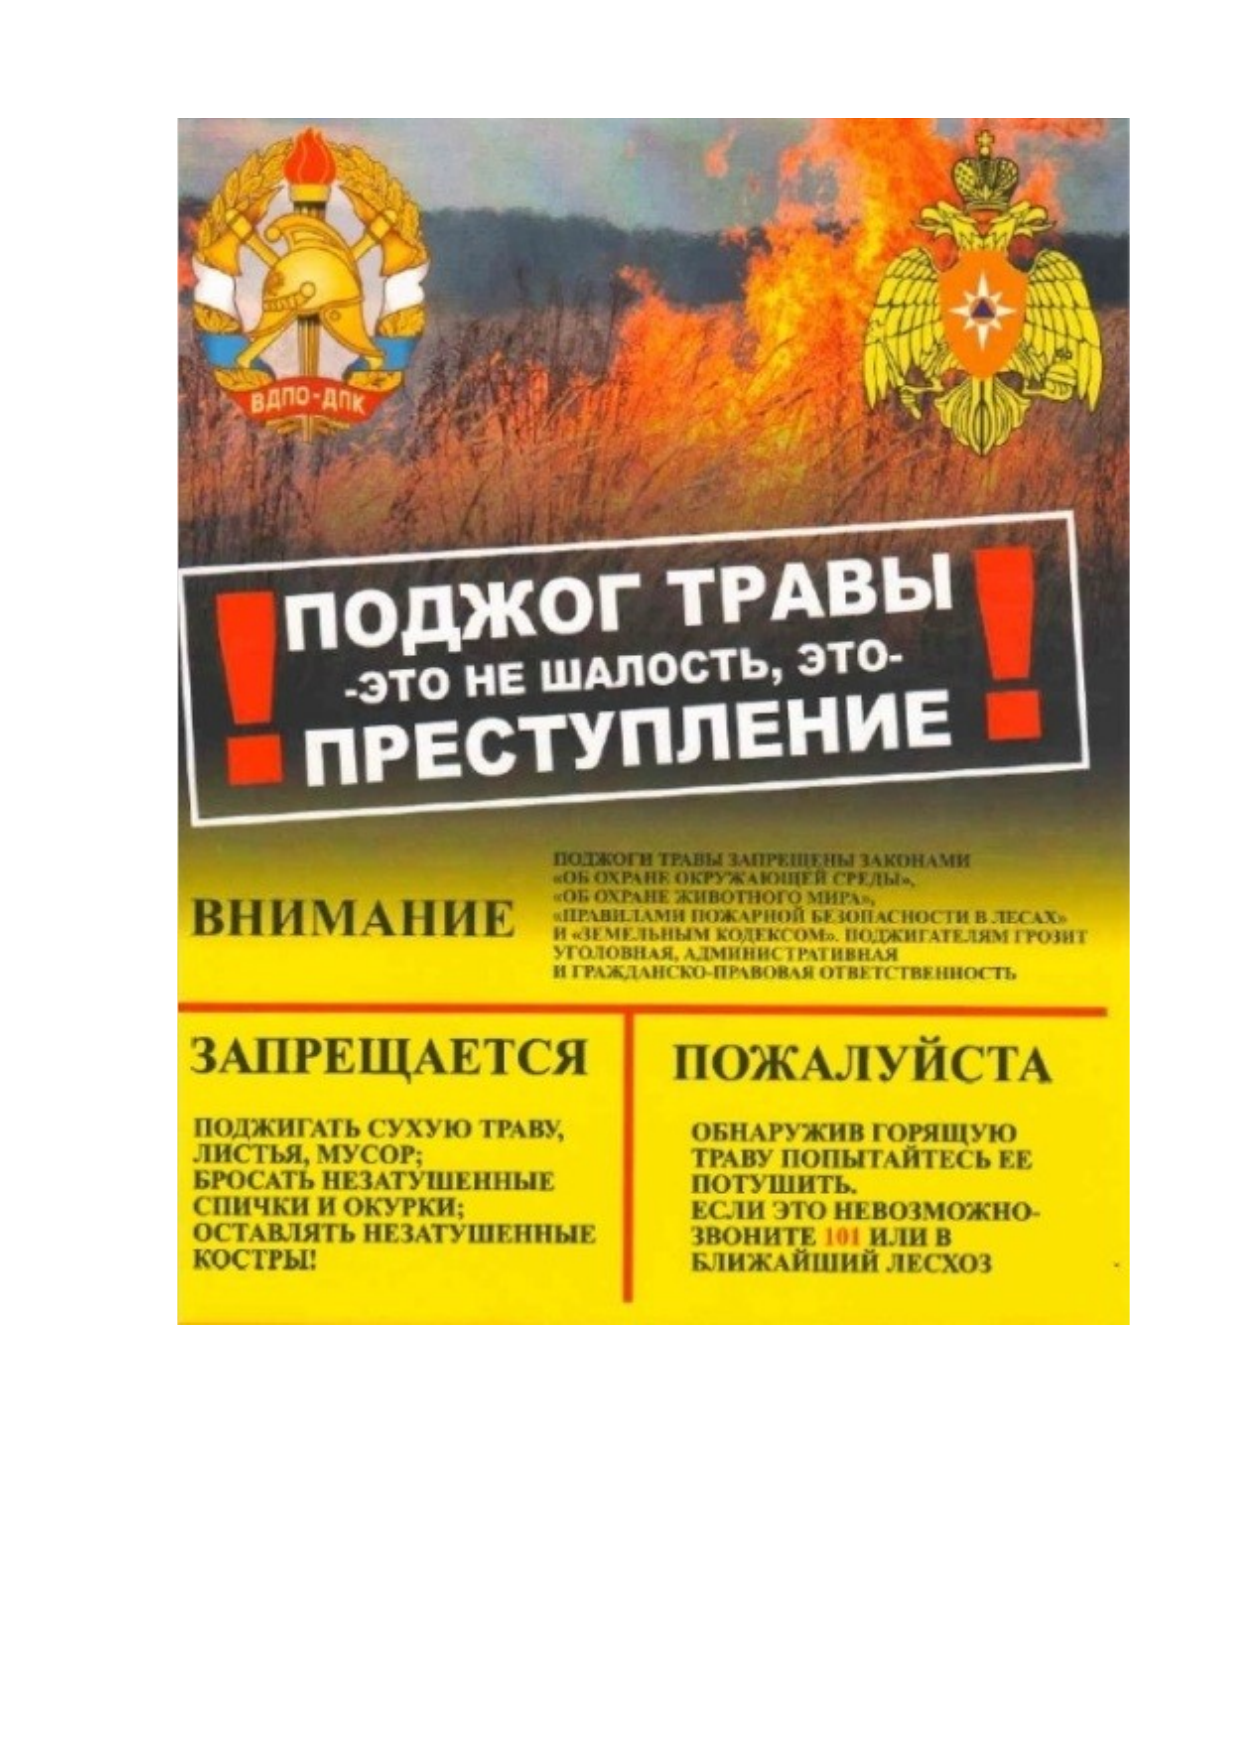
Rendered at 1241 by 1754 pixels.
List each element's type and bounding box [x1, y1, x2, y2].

picture [177, 118, 1130, 1325]
